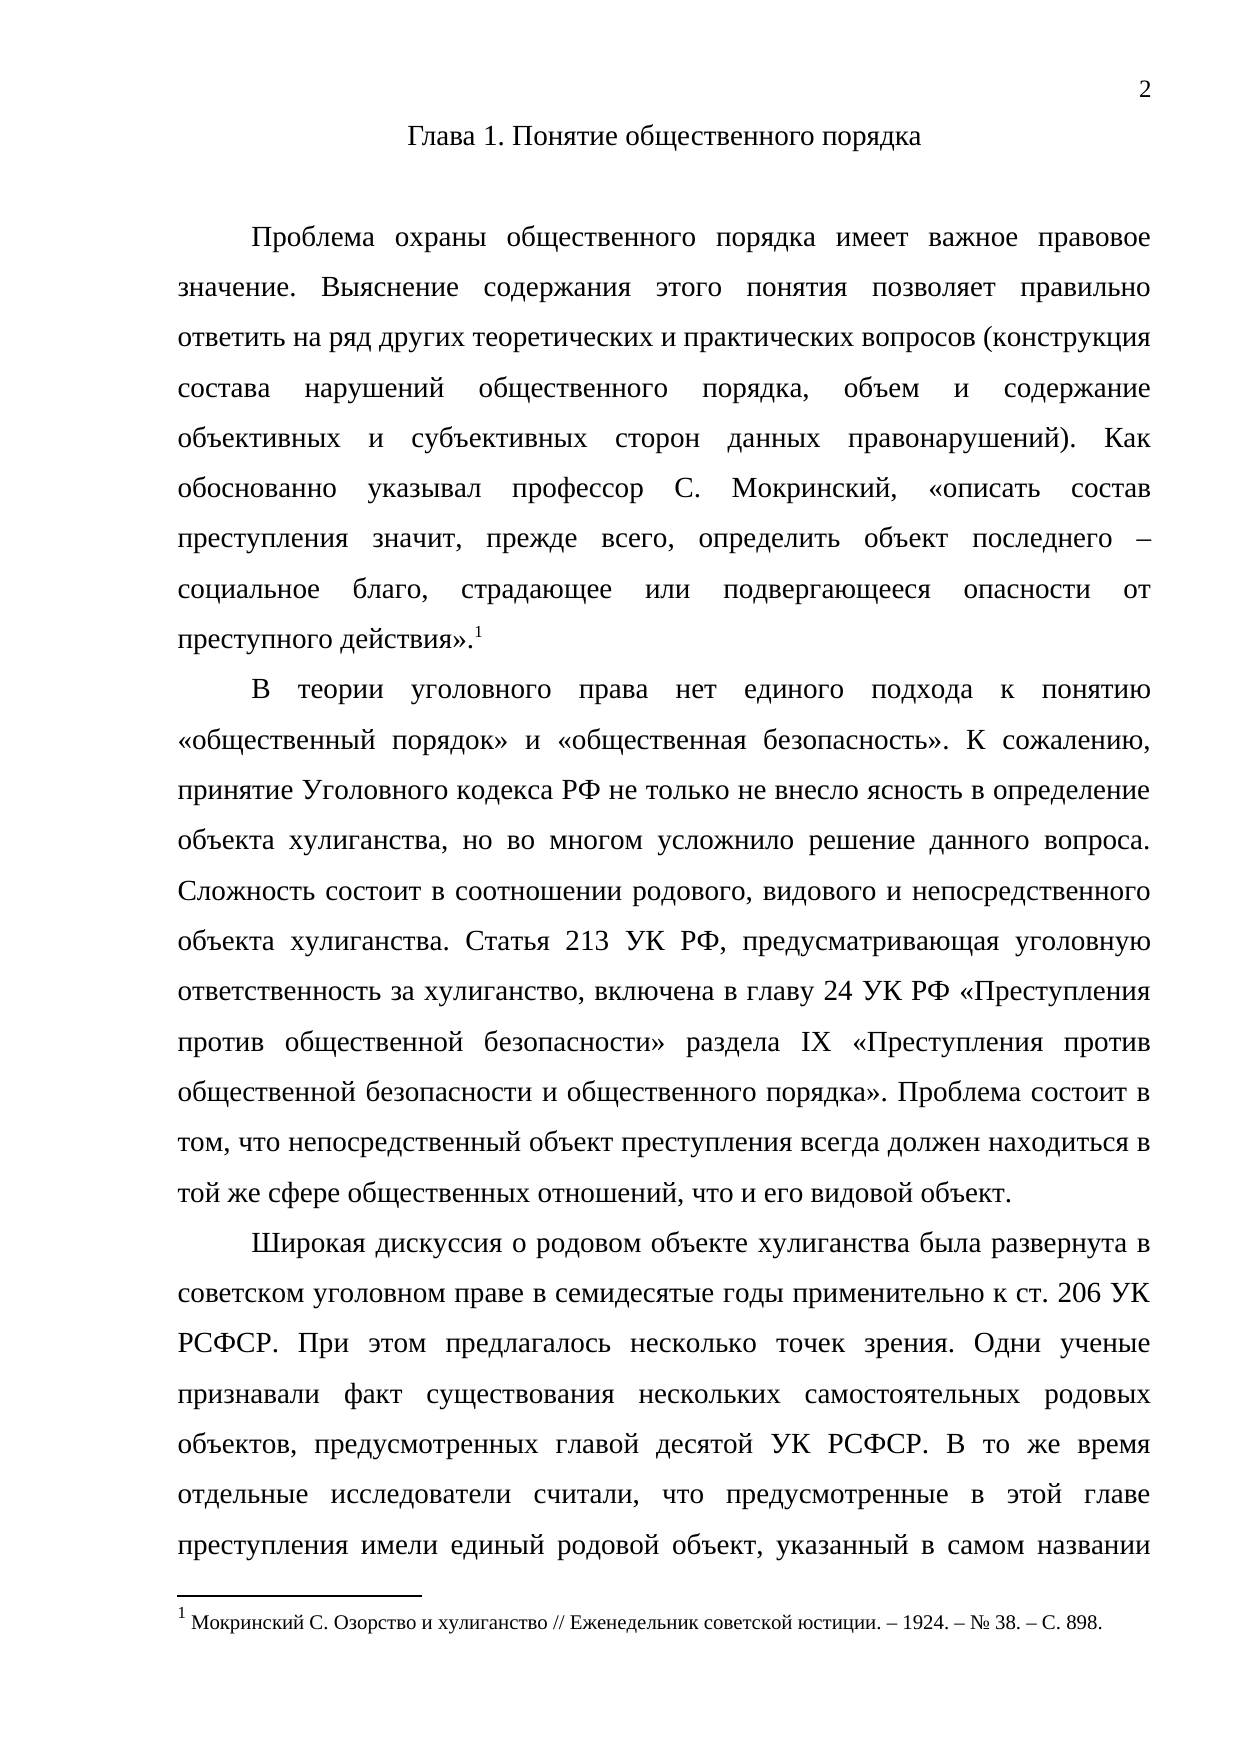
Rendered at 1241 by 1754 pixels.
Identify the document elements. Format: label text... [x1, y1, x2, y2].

text В теории уголовного права нет единого подхода к понятию «общественный порядок» и «общественная безопасность». К сожалению, принятие Уголовного кодекса РФ не только не внесло ясность в определение объекта хулиганства, но во многом усложнило решение данного вопроса. Сложность состоит в соотношении родового, видового и непосредственного объекта хулиганства. Статья 213 УК РФ, предусматривающая уголовную ответственность за хулиганство, включена в главу 24 УК РФ «Преступления против общественной безопасности» раздела IX «Преступления против общественной безопасности и общественного порядка». Проблема состоит в том, что непосредственный объект преступления всегда должен находиться в той же сфере общественных отношений, что и его видовой объект. [177, 672, 1152, 1208]
subtitle Глава 1. Понятие общественного порядка [177, 118, 1152, 152]
text Проблема охраны общественного порядка имеет важное правовое значение. Выяснение содержания этого понятия позволяет правильно ответить на ряд других теоретических и практических вопросов (конструкция состава нарушений общественного порядка, объем и содержание объективных и субъективных сторон данных правонарушений). Как обоснованно указывал профессор С. Мокринский, «описать состав преступления значит, прежде всего, определить объект последнего – социальное благо, страдающее или подвергающееся опасности от преступного действия». [177, 219, 1152, 655]
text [177, 1225, 1152, 1560]
